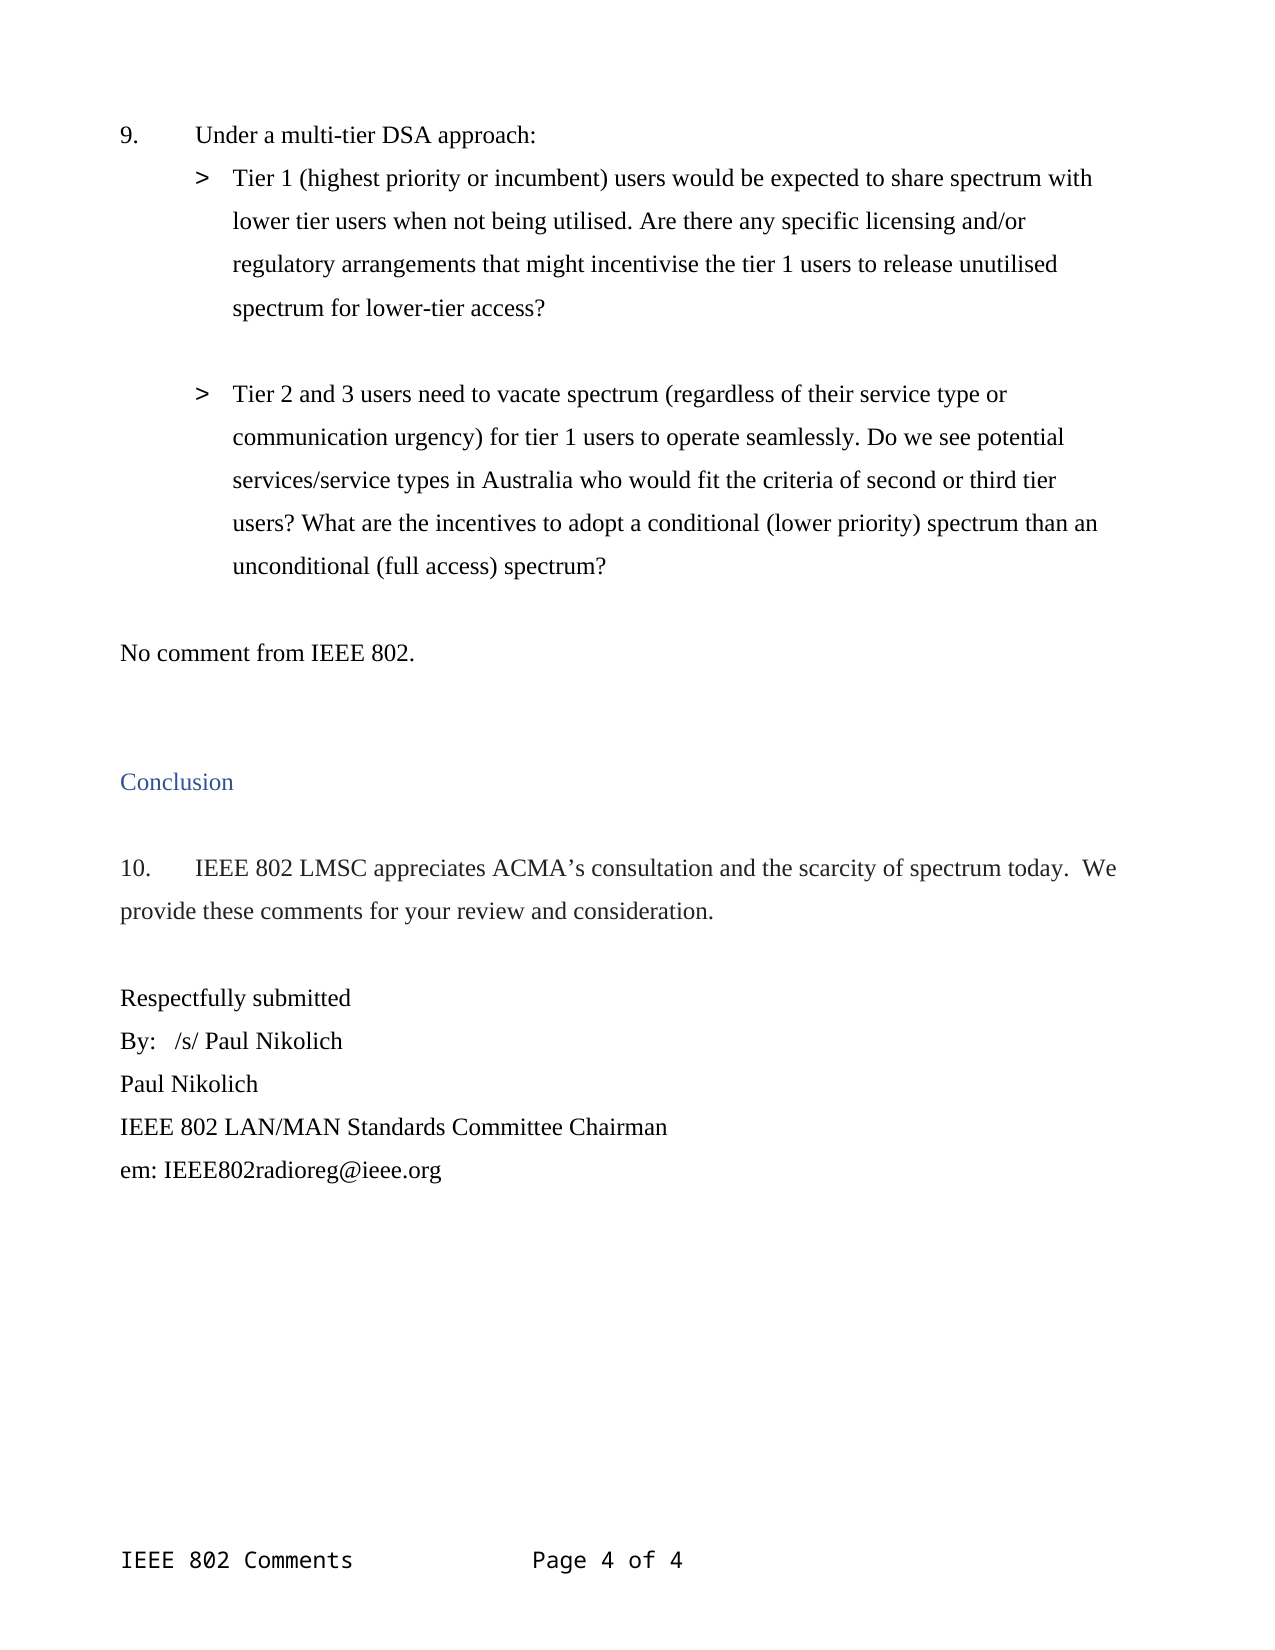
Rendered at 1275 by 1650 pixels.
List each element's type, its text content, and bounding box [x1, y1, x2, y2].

text Paul Nikolich [120, 1069, 1125, 1098]
text By: /s/ Paul Nikolich [120, 1026, 1125, 1054]
text Respectfully submitted [120, 983, 1125, 1011]
list Tier 2 and 3 users need to vacate spectrum (regardless of their service type or communication urgency) for tier 1 users to operate seamlessly. Do we see potential services/service types in Australia who would fit the criteria of second or third tier users? What are the incentives to adopt a conditional (lower priority) spectrum than an unconditional (full access) spectrum? [195, 379, 1125, 580]
text em: IEEE802radioreg@ieee.org [120, 1155, 1125, 1184]
list IEEE 802 LMSC appreciates ACMA’s consultation and the scarcity of spectrum today. We provide these comments for your review and consideration. [120, 853, 1125, 925]
list Under a multi-tier DSA approach: [120, 120, 1125, 149]
subtitle Conclusion [120, 767, 1125, 796]
text No comment from IEEE 802. [120, 638, 1125, 666]
list Tier 1 (highest priority or incumbent) users would be expected to share spectrum with lower tier users when not being utilised. Are there any specific licensing and/or regulatory arrangements that might incentivise the tier 1 users to release unutilised spectrum for lower-tier access? [195, 163, 1125, 321]
text IEEE 802 LAN/MAN Standards Committee Chairman [120, 1112, 1125, 1141]
